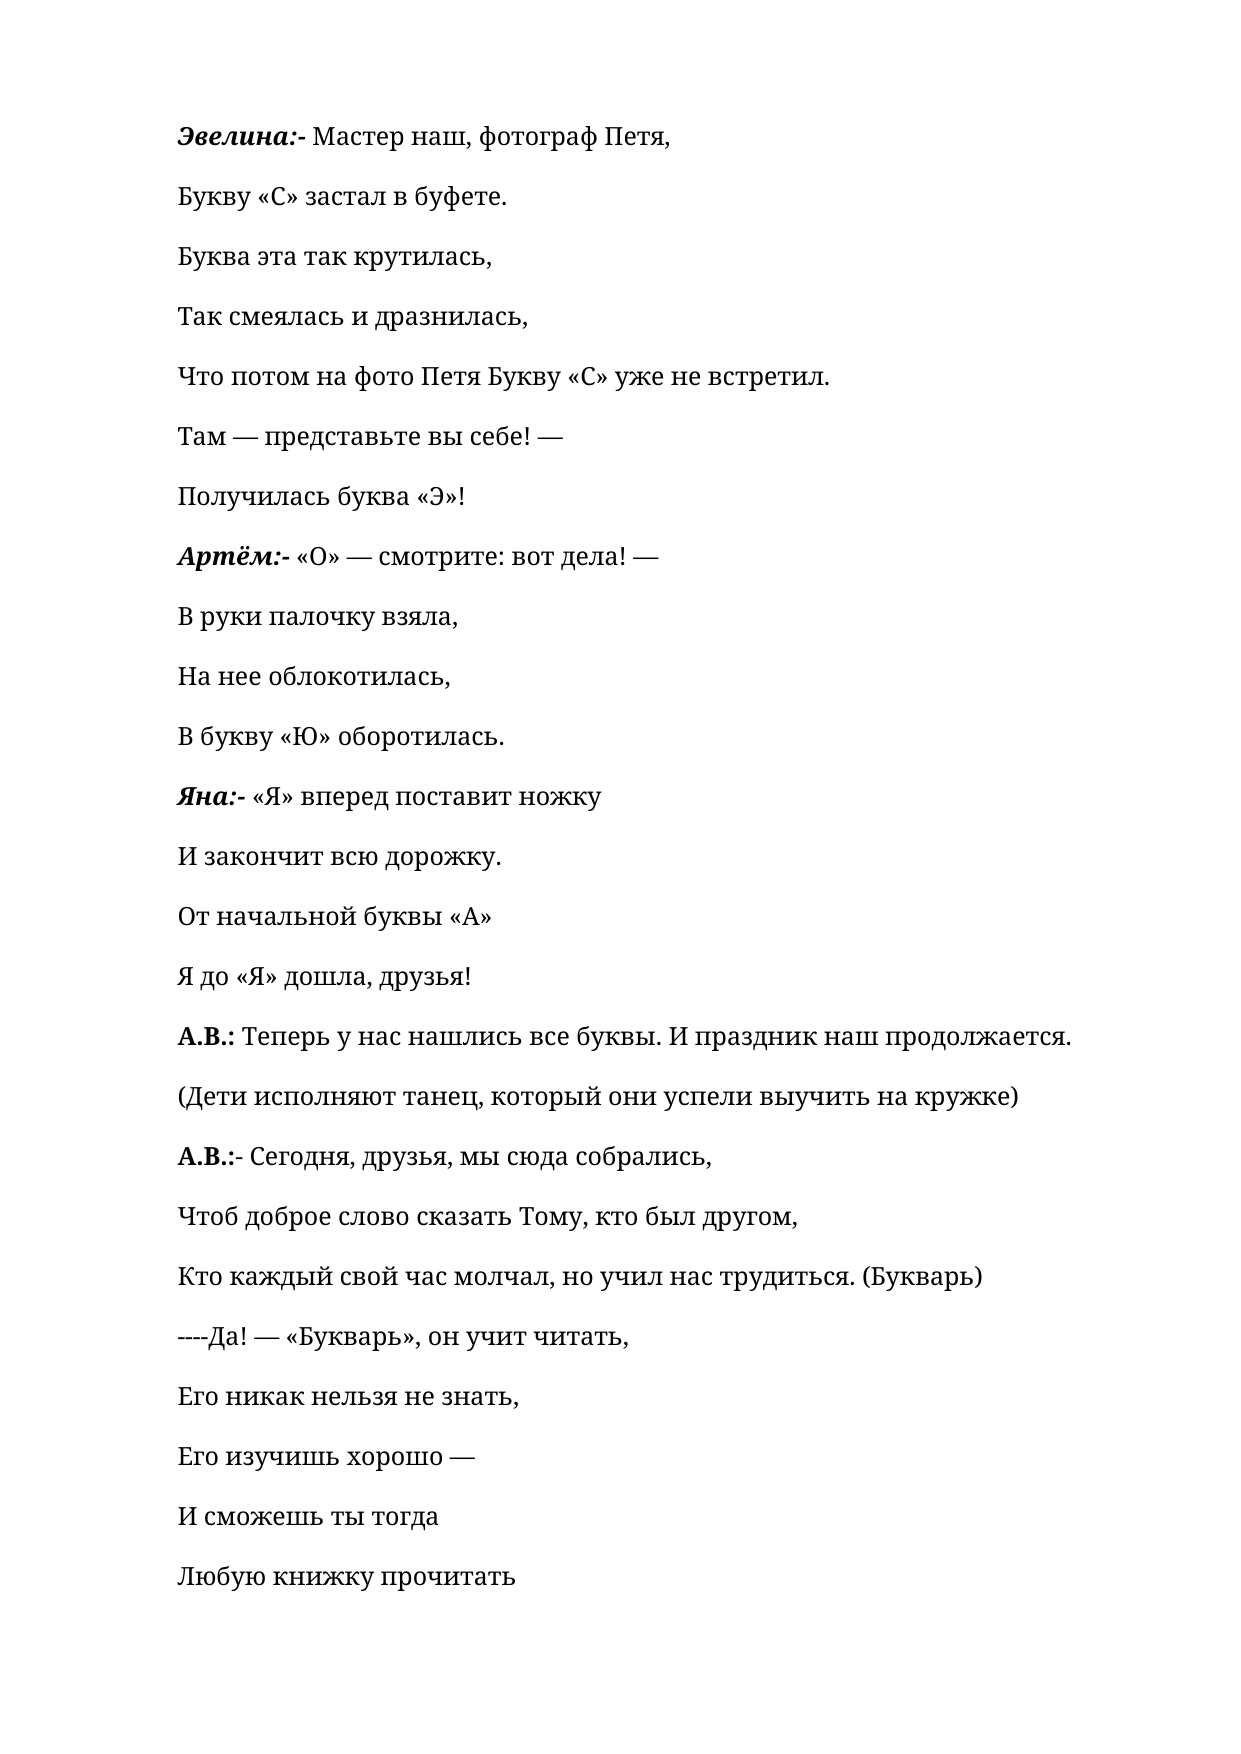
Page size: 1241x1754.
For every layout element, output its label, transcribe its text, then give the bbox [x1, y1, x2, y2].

text Эвелина:- Мастер наш, фотограф Петя, [177, 118, 1152, 152]
text Его никак нельзя не знать, [177, 1378, 1152, 1412]
text Кто каждый свой час молчал, но учил нас трудиться. (Букварь) [177, 1258, 1152, 1292]
text (Дети исполняют танец, который они успели выучить на кружке) [177, 1078, 1152, 1112]
text Букву «С» застал в буфете. [177, 178, 1152, 212]
text Получилась буква «Э»! [177, 478, 1152, 512]
text ----Да! — «Букварь», он учит читать, [177, 1318, 1152, 1352]
text Так смеялась и дразнилась, [177, 298, 1152, 332]
text Я до «Я» дошла, друзья! [177, 958, 1152, 992]
text И сможешь ты тогда [177, 1498, 1152, 1532]
text Яна:- «Я» вперед поставит ножку [177, 778, 1152, 812]
text В руки палочку взяла, [177, 598, 1152, 632]
text А.В.: Теперь у нас нашлись все буквы. И праздник наш продолжается. [177, 1018, 1152, 1052]
text И закончит всю дорожку. [177, 838, 1152, 872]
text На нее облокотилась, [177, 658, 1152, 692]
text Там — представьте вы себе! — [177, 418, 1152, 452]
text Артём:- «О» — смотрите: вот дела! — [177, 538, 1152, 572]
text Чтоб доброе слово сказать Тому, кто был другом, [177, 1198, 1152, 1232]
text Его изучишь хорошо — [177, 1438, 1152, 1472]
text Что потом на фото Петя Букву «С» уже не встретил. [177, 358, 1152, 392]
text А.В.:- Сегодня, друзья, мы сюда собрались, [177, 1138, 1152, 1172]
text Любую книжку прочитать [177, 1558, 1152, 1592]
text Буква эта так крутилась, [177, 238, 1152, 272]
text От начальной буквы «А» [177, 898, 1152, 932]
text В букву «Ю» оборотилась. [177, 718, 1152, 752]
